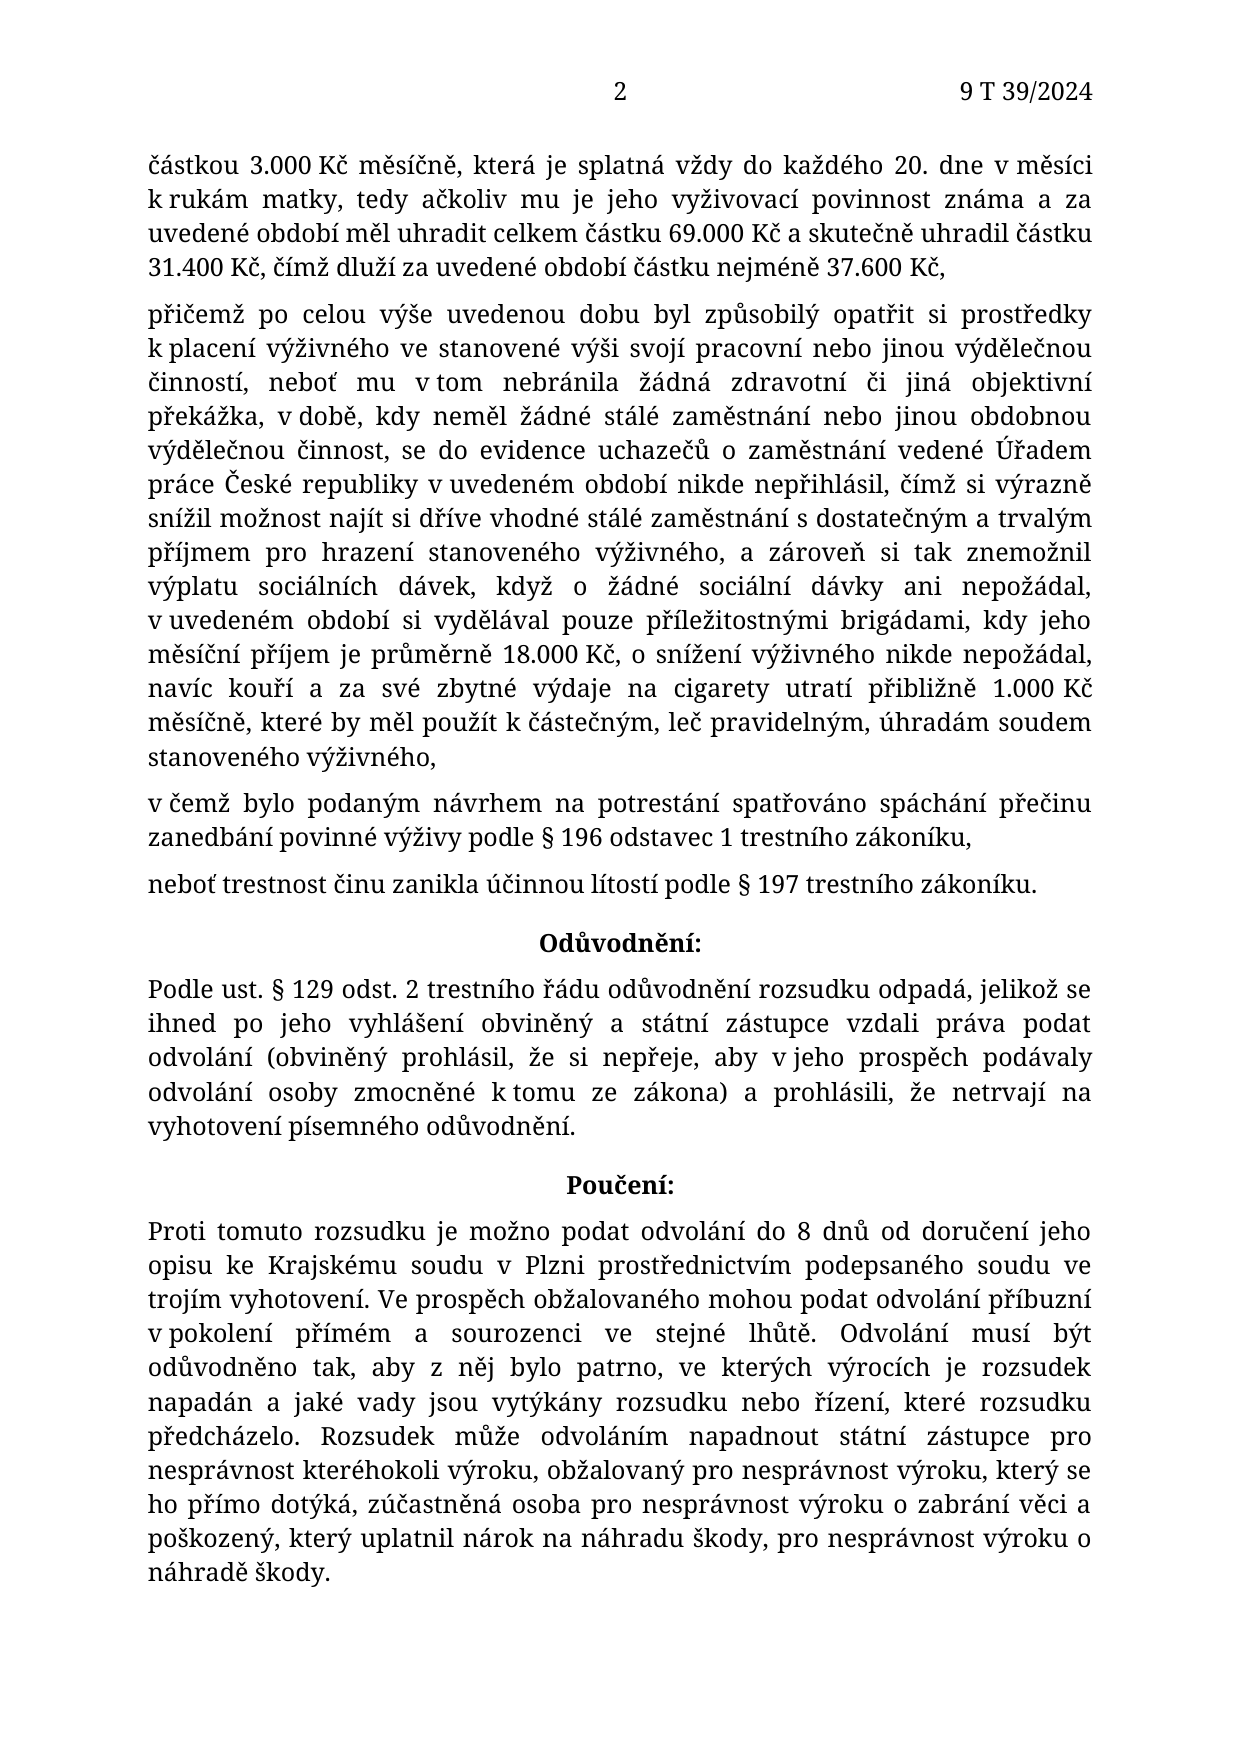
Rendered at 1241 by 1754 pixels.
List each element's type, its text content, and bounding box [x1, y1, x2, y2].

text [148, 148, 1093, 284]
text přičemž po celou výše uvedenou dobu byl způsobilý opatřit si prostředky k placení výživného ve stanovené výši svojí pracovní nebo jinou výdělečnou činností, neboť mu v tom nebránila žádná zdravotní či jiná objektivní překážka, v době, kdy neměl žádné stálé zaměstnání nebo jinou obdobnou výdělečnou činnost, se do evidence uchazečů o zaměstnání vedené Úřadem práce České republiky v uvedeném období nikde nepřihlásil, čímž si výrazně snížil možnost najít si dříve vhodné stálé zaměstnání s dostatečným a trvalým příjmem pro hrazení stanoveného výživného, a zároveň si tak znemožnil výplatu sociálních dávek, když o žádné sociální dávky ani nepožádal, v uvedeném období si vydělával pouze příležitostnými brigádami, kdy jeho měsíční příjem je průměrně 18.000 Kč, o snížení výživného nikde nepožádal, navíc kouří a za své zbytné výdaje na cigarety utratí přibližně 1.000 Kč měsíčně, které by měl použít k částečným, leč pravidelným, úhradám soudem stanoveného výživného, [148, 296, 1093, 773]
text Odůvodnění: [148, 925, 1093, 959]
text v čemž bylo podaným návrhem na potrestání spatřováno spáchání přečinu zanedbání povinné výživy podle § 196 odstavec 1 trestního zákoníku, [148, 786, 1093, 854]
text Proti tomuto rozsudku je možno podat odvolání do 8 dnů od doručení jeho opisu ke Krajskému soudu v Plzni prostřednictvím podepsaného soudu ve trojím vyhotovení. Ve prospěch obžalovaného mohou podat odvolání příbuzní v pokolení přímém a sourozenci ve stejné lhůtě. Odvolání musí být odůvodněno tak, aby z něj bylo patrno, ve kterých výrocích je rozsudek napadán a jaké vady jsou vytýkány rozsudku nebo řízení, které rozsudku předcházelo. Rozsudek může odvoláním napadnout státní zástupce pro nesprávnost kteréhokoli výroku, obžalovaný pro nesprávnost výroku, který se ho přímo dotýká, zúčastněná osoba pro nesprávnost výroku o zabrání věci a poškozený, který uplatnil nárok na náhradu škody, pro nesprávnost výroku o náhradě škody. [148, 1214, 1093, 1588]
text Podle ust. § 129 odst. 2 trestního řádu odůvodnění rozsudku odpadá, jelikož se ihned po jeho vyhlášení obviněný a státní zástupce vzdali práva podat odvolání (obviněný prohlásil, že si nepřeje, aby v jeho prospěch podávaly odvolání osoby zmocněné k tomu ze zákona) a prohlásili, že netrvají na vyhotovení písemného odůvodnění. [148, 972, 1093, 1142]
text Poučení: [148, 1167, 1093, 1201]
text neboť trestnost činu zanikla účinnou lítostí podle § 197 trestního zákoníku. [148, 866, 1093, 900]
